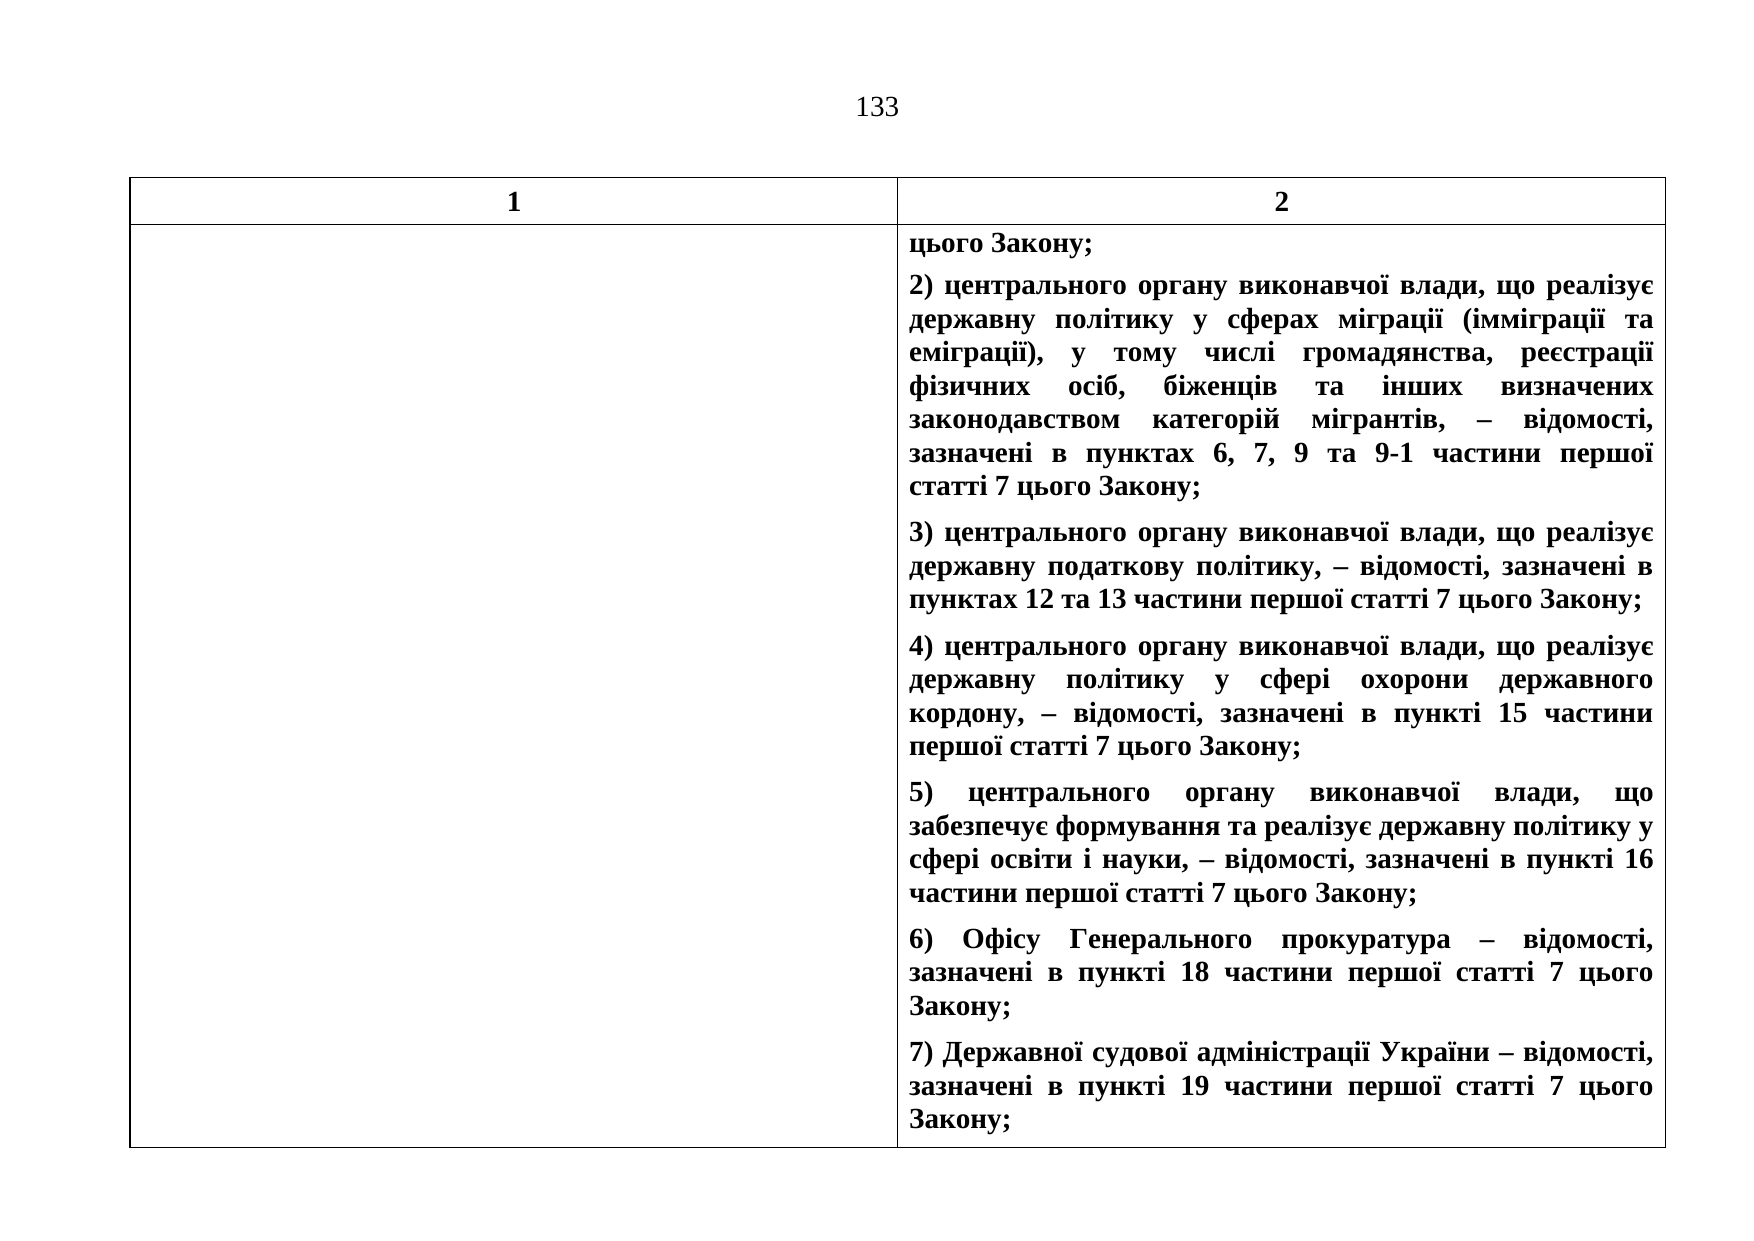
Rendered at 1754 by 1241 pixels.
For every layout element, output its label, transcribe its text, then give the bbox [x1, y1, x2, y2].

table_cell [898, 225, 1665, 1147]
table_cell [131, 225, 897, 1147]
table_header 2 [898, 178, 1665, 224]
table_header 1 [131, 178, 897, 224]
